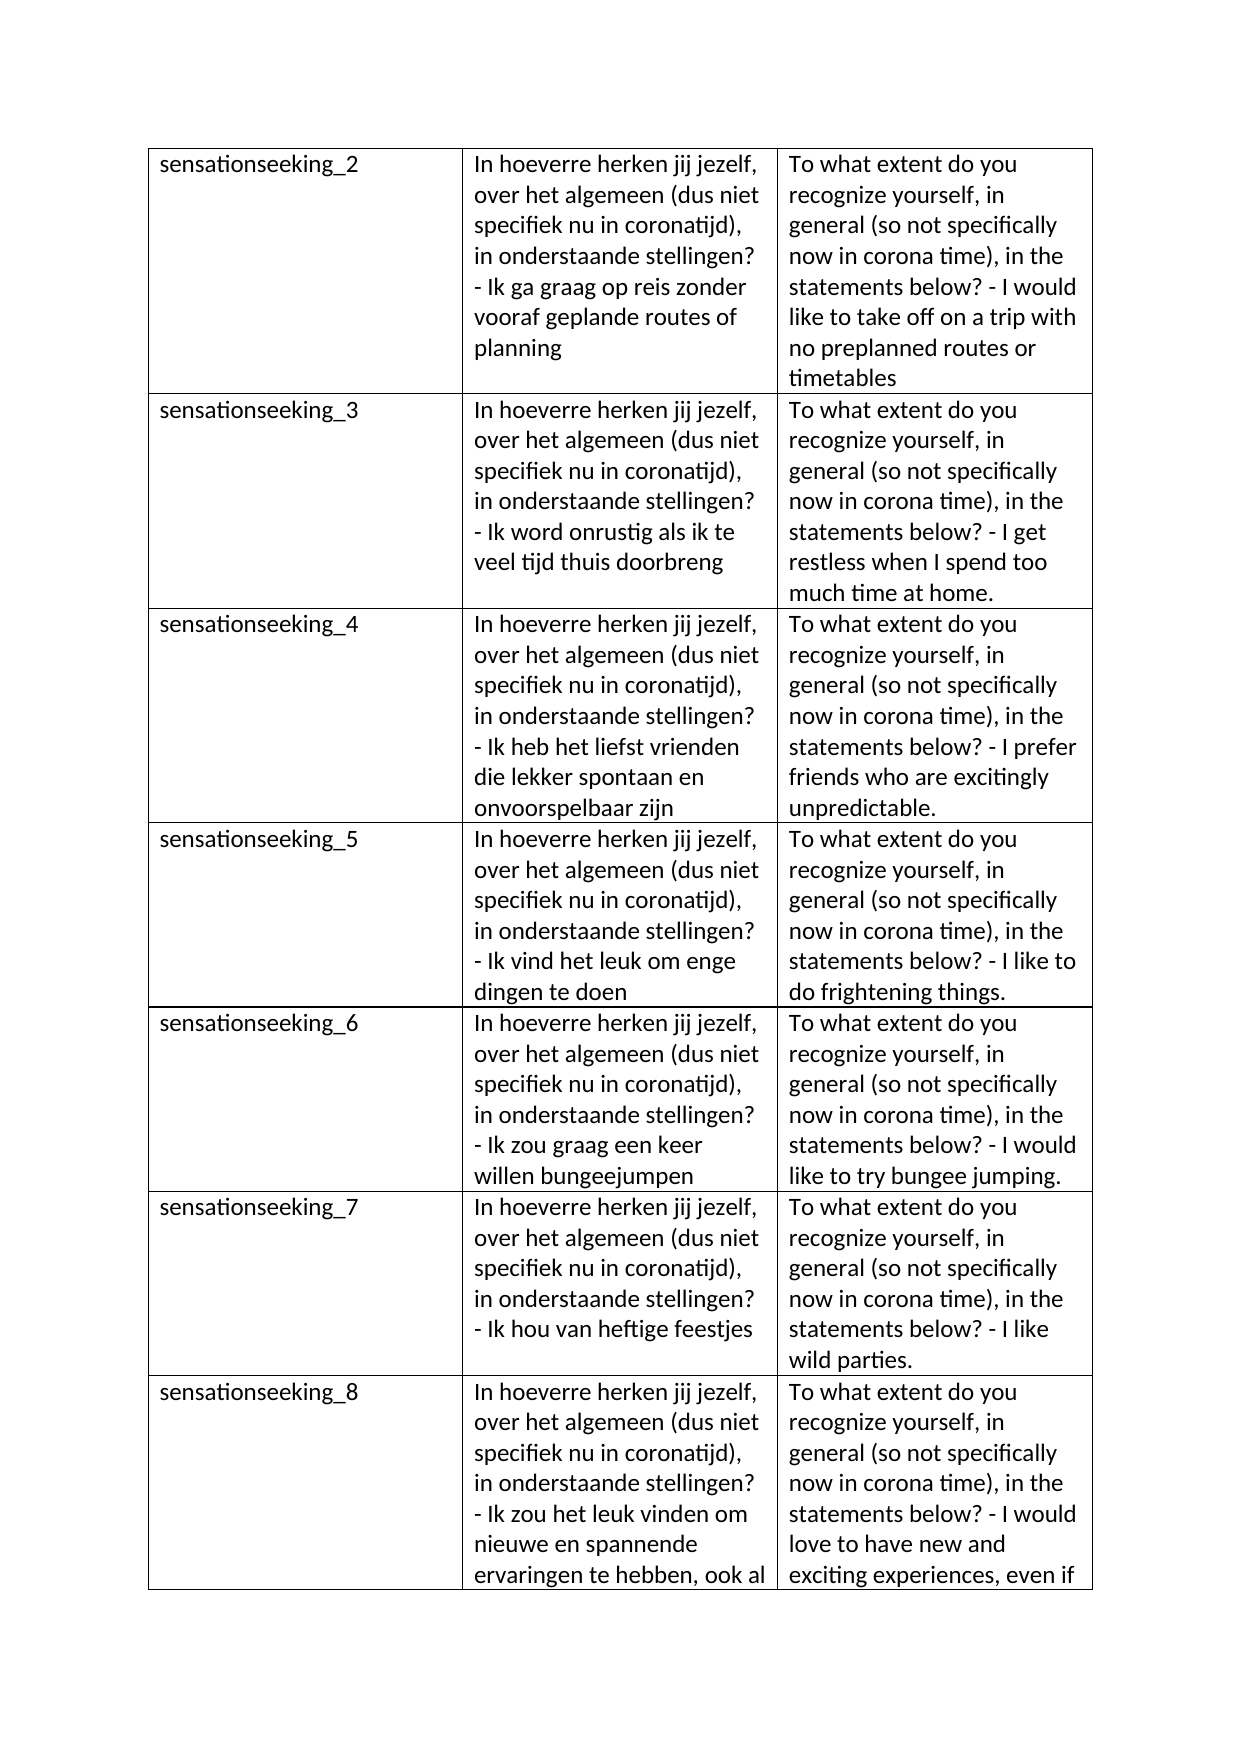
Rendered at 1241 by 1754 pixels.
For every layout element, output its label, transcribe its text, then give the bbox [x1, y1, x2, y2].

table_cell To what extent do you recognize yourself, in general (so not specifically now in corona time), in the statements below? - I get restless when I spend too much time at home. [778, 394, 1092, 607]
table_cell sensationseeking_7 [149, 1192, 462, 1375]
table_cell sensationseeking_2 [149, 149, 462, 393]
table_cell sensationseeking_4 [149, 609, 462, 822]
table_cell In hoeverre herken jij jezelf, over het algemeen (dus niet specifiek nu in coronatijd), in onderstaande stellingen? - Ik zou graag een keer willen bungeejumpen [463, 1008, 777, 1191]
table_cell To what extent do you recognize yourself, in general (so not specifically now in corona time), in the statements below? - I would like to try bungee jumping. [778, 1008, 1092, 1191]
table_cell sensationseeking_8 [149, 1376, 462, 1589]
table_cell To what extent do you recognize yourself, in general (so not specifically now in corona time), in the statements below? - I would like to take off on a trip with no preplanned routes or timetables [778, 149, 1092, 393]
table_cell sensationseeking_5 [149, 823, 462, 1006]
table_cell In hoeverre herken jij jezelf, over het algemeen (dus niet specifiek nu in coronatijd), in onderstaande stellingen? - Ik vind het leuk om enge dingen te doen [463, 823, 777, 1006]
table_cell sensationseeking_6 [149, 1008, 462, 1191]
table_cell sensationseeking_3 [149, 394, 462, 607]
table_cell In hoeverre herken jij jezelf, over het algemeen (dus niet specifiek nu in coronatijd), in onderstaande stellingen? - Ik ga graag op reis zonder vooraf geplande routes of planning [463, 149, 777, 393]
table_cell To what extent do you recognize yourself, in general (so not specifically now in corona time), in the statements below? - I like to do frightening things. [778, 823, 1092, 1006]
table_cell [778, 1376, 1092, 1589]
table_cell To what extent do you recognize yourself, in general (so not specifically now in corona time), in the statements below? - I like wild parties. [778, 1192, 1092, 1375]
table_cell In hoeverre herken jij jezelf, over het algemeen (dus niet specifiek nu in coronatijd), in onderstaande stellingen? - Ik word onrustig als ik te veel tijd thuis doorbreng [463, 394, 777, 607]
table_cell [463, 1376, 777, 1589]
table_cell In hoeverre herken jij jezelf, over het algemeen (dus niet specifiek nu in coronatijd), in onderstaande stellingen? - Ik hou van heftige feestjes [463, 1192, 777, 1375]
table_cell In hoeverre herken jij jezelf, over het algemeen (dus niet specifiek nu in coronatijd), in onderstaande stellingen? - Ik heb het liefst vrienden die lekker spontaan en onvoorspelbaar zijn [463, 609, 777, 822]
table_cell To what extent do you recognize yourself, in general (so not specifically now in corona time), in the statements below? - I prefer friends who are excitingly unpredictable. [778, 609, 1092, 822]
